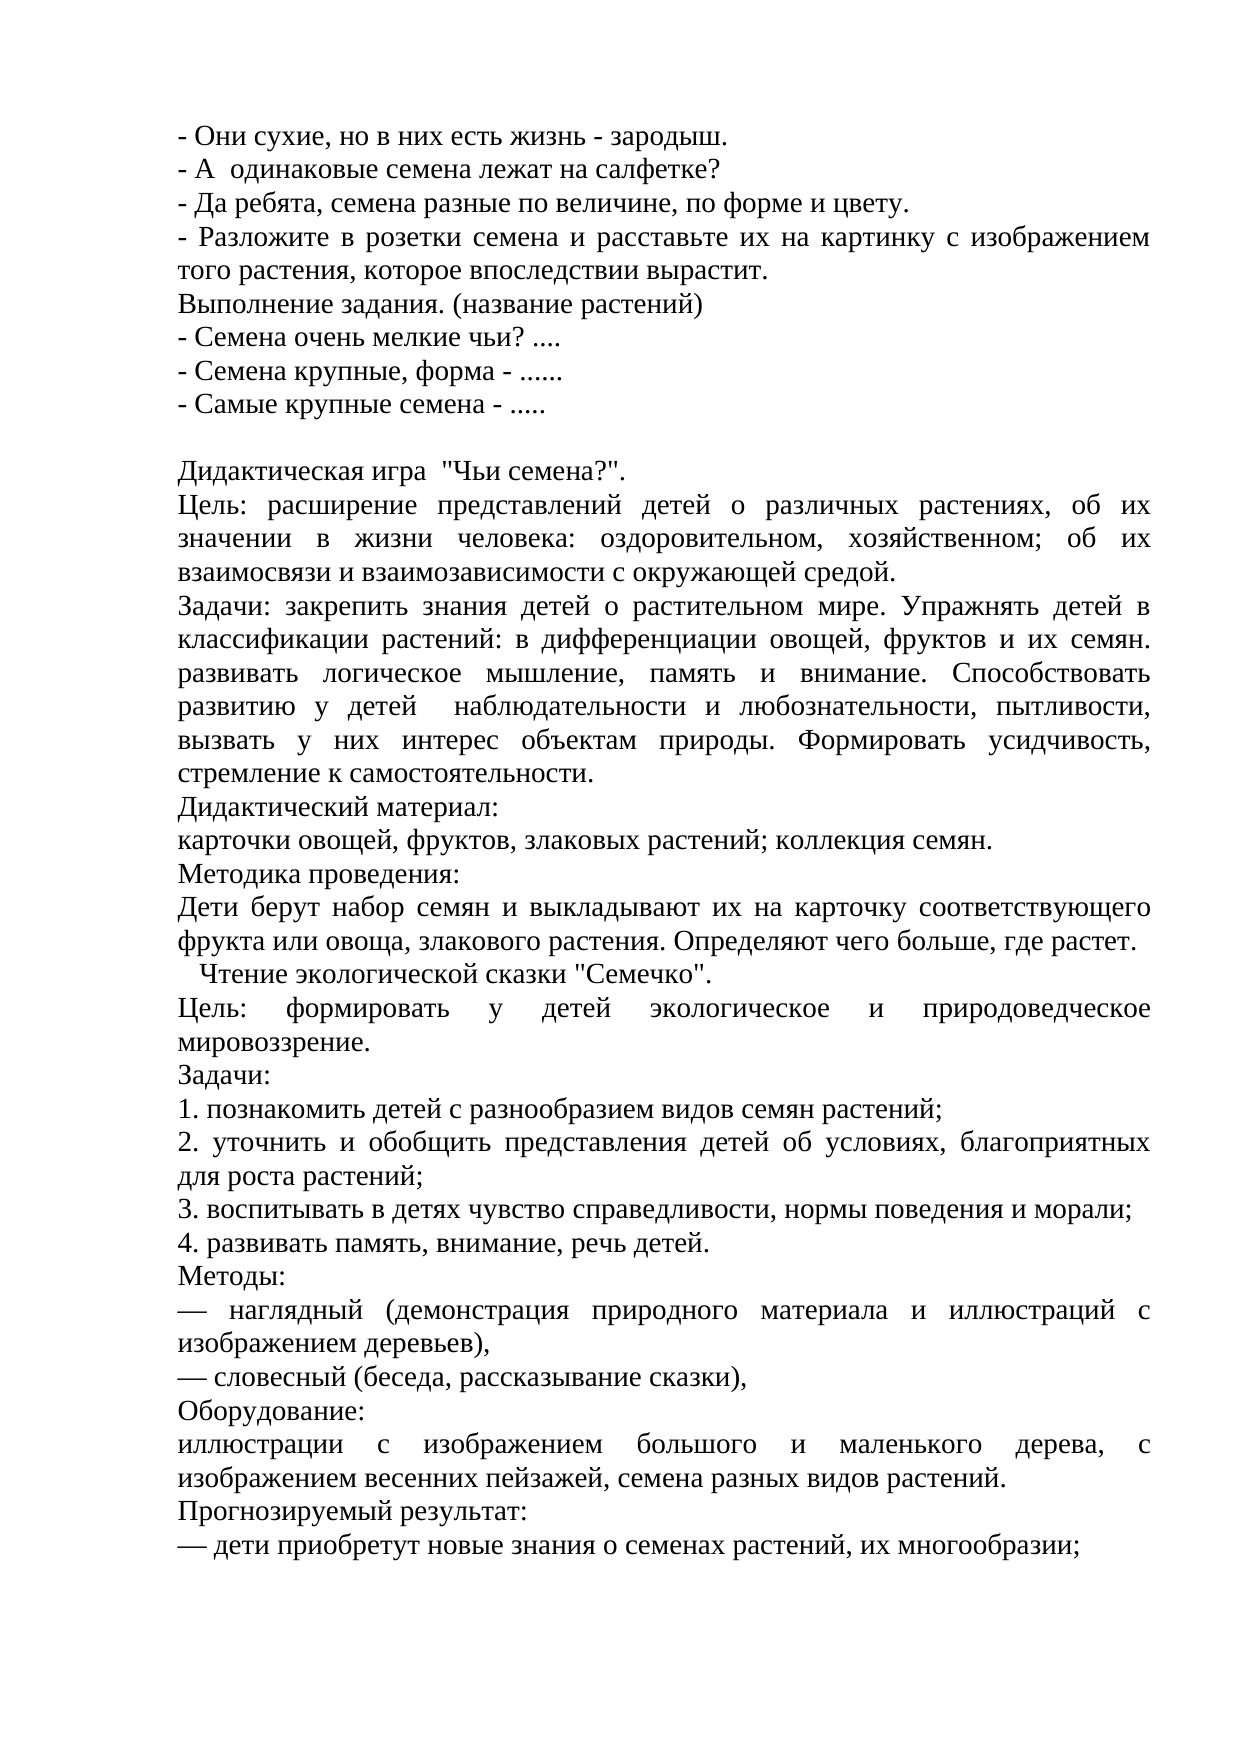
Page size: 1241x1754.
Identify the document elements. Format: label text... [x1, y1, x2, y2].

text - А одинаковые семена лежат на салфетке? [177, 152, 1152, 185]
text Дидактическая игра "Чьи семена?". [177, 453, 1152, 487]
text Выполнение задания. (название растений) [177, 286, 1152, 319]
text - Разложите в розетки семена и расставьте их на картинку с изображением того растения, которое впоследствии вырастит. [177, 219, 1152, 286]
text - Семена крупные, форма - ...... [177, 353, 1152, 386]
text - Самые крупные семена - ..... [177, 386, 1152, 420]
text карточки овощей, фруктов, злаковых растений; коллекция семян. [177, 822, 1152, 856]
text — словесный (беседа, рассказывание сказки), [177, 1359, 1152, 1393]
text Дидактический материал: [177, 789, 1152, 822]
text — наглядный (демонстрация природного материала и иллюстраций с изображением деревьев), [177, 1292, 1152, 1359]
text Методика проведения: [177, 856, 1152, 889]
text Цель: формировать у детей экологическое и природоведческое мировоззрение. [177, 990, 1152, 1057]
text — дети приобретут новые знания о семенах растений, их многообразии; [177, 1527, 1152, 1560]
text Дети берут набор семян и выкладывают их на карточку соответствующего фрукта или овоща, злакового растения. Определяют чего больше, где растет. [177, 889, 1152, 957]
text 3. воспитывать в детях чувство справедливости, нормы поведения и морали; [177, 1191, 1152, 1225]
text - Семена очень мелкие чьи? .... [177, 319, 1152, 353]
text - Да ребята, семена разные по величине, по форме и цвету. [177, 185, 1152, 219]
text Прогнозируемый результат: [177, 1493, 1152, 1527]
text Задачи: закрепить знания детей о растительном мире. Упражнять детей в классификации растений: в дифференциации овощей, фруктов и их семян. развивать логическое мышление, память и внимание. Способствовать развитию у детей наблюдательности и любознательности, пытливости, вызвать у них интерес объектам природы. Формировать усидчивость, стремление к самостоятельности. [177, 588, 1152, 789]
text иллюстрации с изображением большого и маленького дерева, с изображением весенних пейзажей, семена разных видов растений. [177, 1426, 1152, 1493]
text Методы: [177, 1258, 1152, 1292]
text Оборудование: [177, 1393, 1152, 1426]
text Задачи: [177, 1057, 1152, 1091]
text Чтение экологической сказки "Семечко". [177, 957, 1152, 990]
text - Они сухие, но в них есть жизнь - зародыш. [177, 118, 1152, 152]
text 2. уточнить и обобщить представления детей об условиях, благоприятных для роста растений; [177, 1124, 1152, 1191]
text Цель: расширение представлений детей о различных растениях, об их значении в жизни человека: оздоровительном, хозяйственном; об их взаимосвязи и взаимозависимости с окружающей средой. [177, 487, 1152, 588]
text 4. развивать память, внимание, речь детей. [177, 1225, 1152, 1258]
text 1. познакомить детей с разнообразием видов семян растений; [177, 1091, 1152, 1124]
